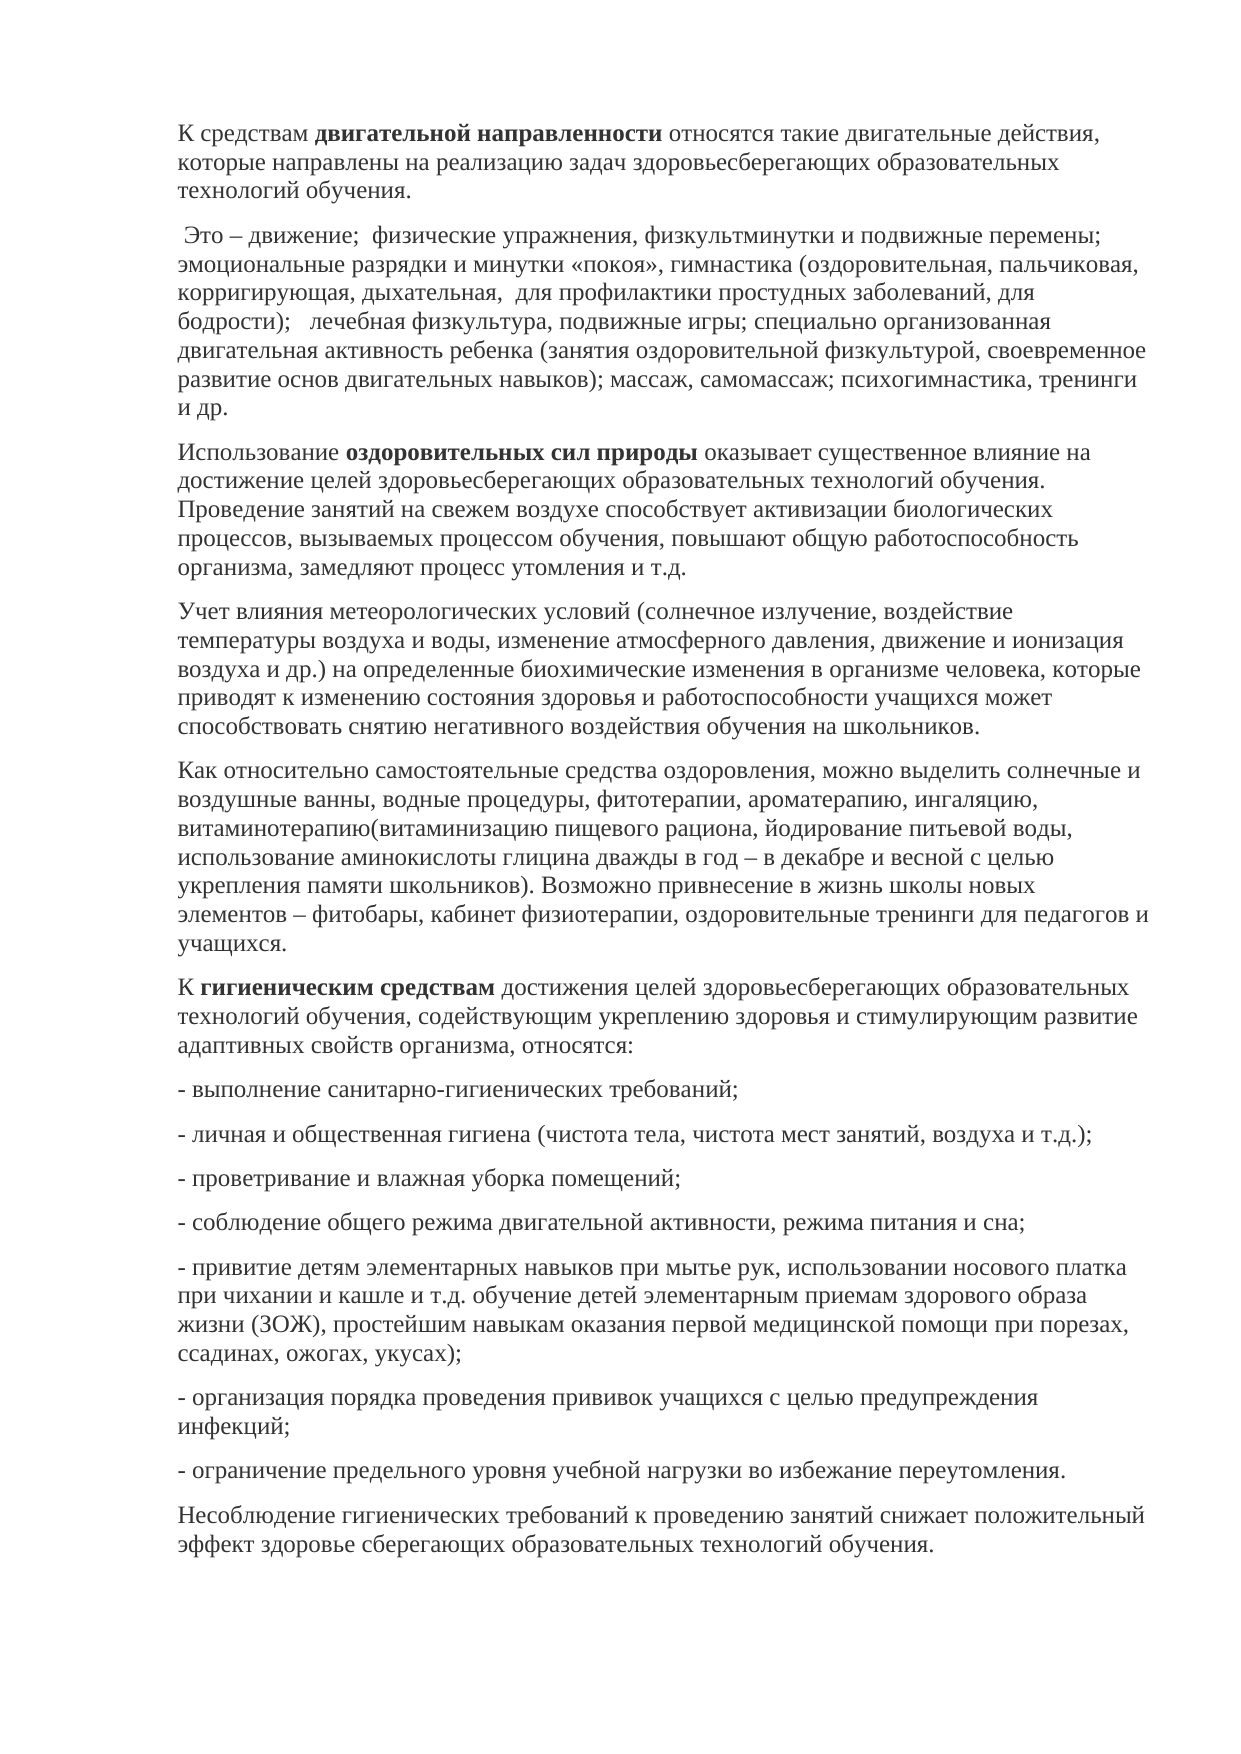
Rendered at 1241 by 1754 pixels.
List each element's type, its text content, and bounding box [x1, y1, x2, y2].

text Учет влияния метеорологических условий (солнечное излучение, воздействие температуры воздуха и воды, изменение атмосферного давления, движение и ионизация воздуха и др.) на определенные биохимические изменения в организме человека, которые приводят к изменению состояния здоровья и работоспособности учащихся может способствовать снятию негативного воздействия обучения на школьников. [177, 596, 1152, 740]
text - личная и общественная гигиена (чистота тела, чистота мест занятий, воздуха и т.д.); [177, 1119, 1152, 1147]
text - проветривание и влажная уборка помещений; [177, 1163, 1152, 1192]
text Несоблюдение гигиенических требований к проведению занятий снижает положительный эффект здоровье сберегающих образовательных технологий обучения. [177, 1500, 1152, 1557]
text - ограничение предельного уровня учебной нагрузки во избежание переутомления. [177, 1456, 1152, 1484]
text - соблюдение общего режима двигательной активности, режима питания и сна; [177, 1207, 1152, 1236]
text К гигиеническим средствам достижения целей здоровьесберегающих образовательных технологий обучения, содействующим укреплению здоровья и стимулирующим развитие адаптивных свойств организма, относятся: [177, 972, 1152, 1059]
text - организация порядка проведения прививок учащихся с целью предупреждения инфекций; [177, 1382, 1152, 1440]
text Это – движение; физические упражнения, физкультминутки и подвижные перемены; эмоциональные разрядки и минутки «покоя», гимнастика (оздоровительная, пальчиковая, корригирующая, дыхательная, для профилактики простудных заболеваний, для бодрости); лечебная физкультура, подвижные игры; специально организованная двигательная активность ребенка (занятия оздоровительной физкультурой, своевременное развитие основ двигательных навыков); массаж, самомассаж; психогимнастика, тренинги и др. [177, 220, 1152, 421]
text К средствам двигательной направленности относятся такие двигательные действия, которые направлены на реализацию задач здоровьесберегающих образовательных технологий обучения. [177, 118, 1152, 204]
text Как относительно самостоятельные средства оздоровления, можно выделить солнечные и воздушные ванны, водные процедуры, фитотерапии, ароматерапию, ингаляцию, витаминотерапию(витаминизацию пищевого рациона, йодирование питьевой воды, использование аминокислоты глицина дважды в год – в декабре и весной с целью укрепления памяти школьников). Возможно привнесение в жизнь школы новых элементов – фитобары, кабинет физиотерапии, оздоровительные тренинги для педагогов и учащихся. [177, 756, 1152, 957]
text - выполнение санитарно-гигиенических требований; [177, 1074, 1152, 1103]
text - привитие детям элементарных навыков при мытье рук, использовании носового платка при чихании и кашле и т.д. обучение детей элементарным приемам здорового образа жизни (ЗОЖ), простейшим навыкам оказания первой медицинской помощи при порезах, ссадинах, ожогах, укусах); [177, 1252, 1152, 1367]
text Использование оздоровительных сил природы оказывает существенное влияние на достижение целей здоровьесберегающих образовательных технологий обучения. Проведение занятий на свежем воздухе способствует активизации биологических процессов, вызываемых процессом обучения, повышают общую работоспособность организма, замедляют процесс утомления и т.д. [177, 437, 1152, 581]
